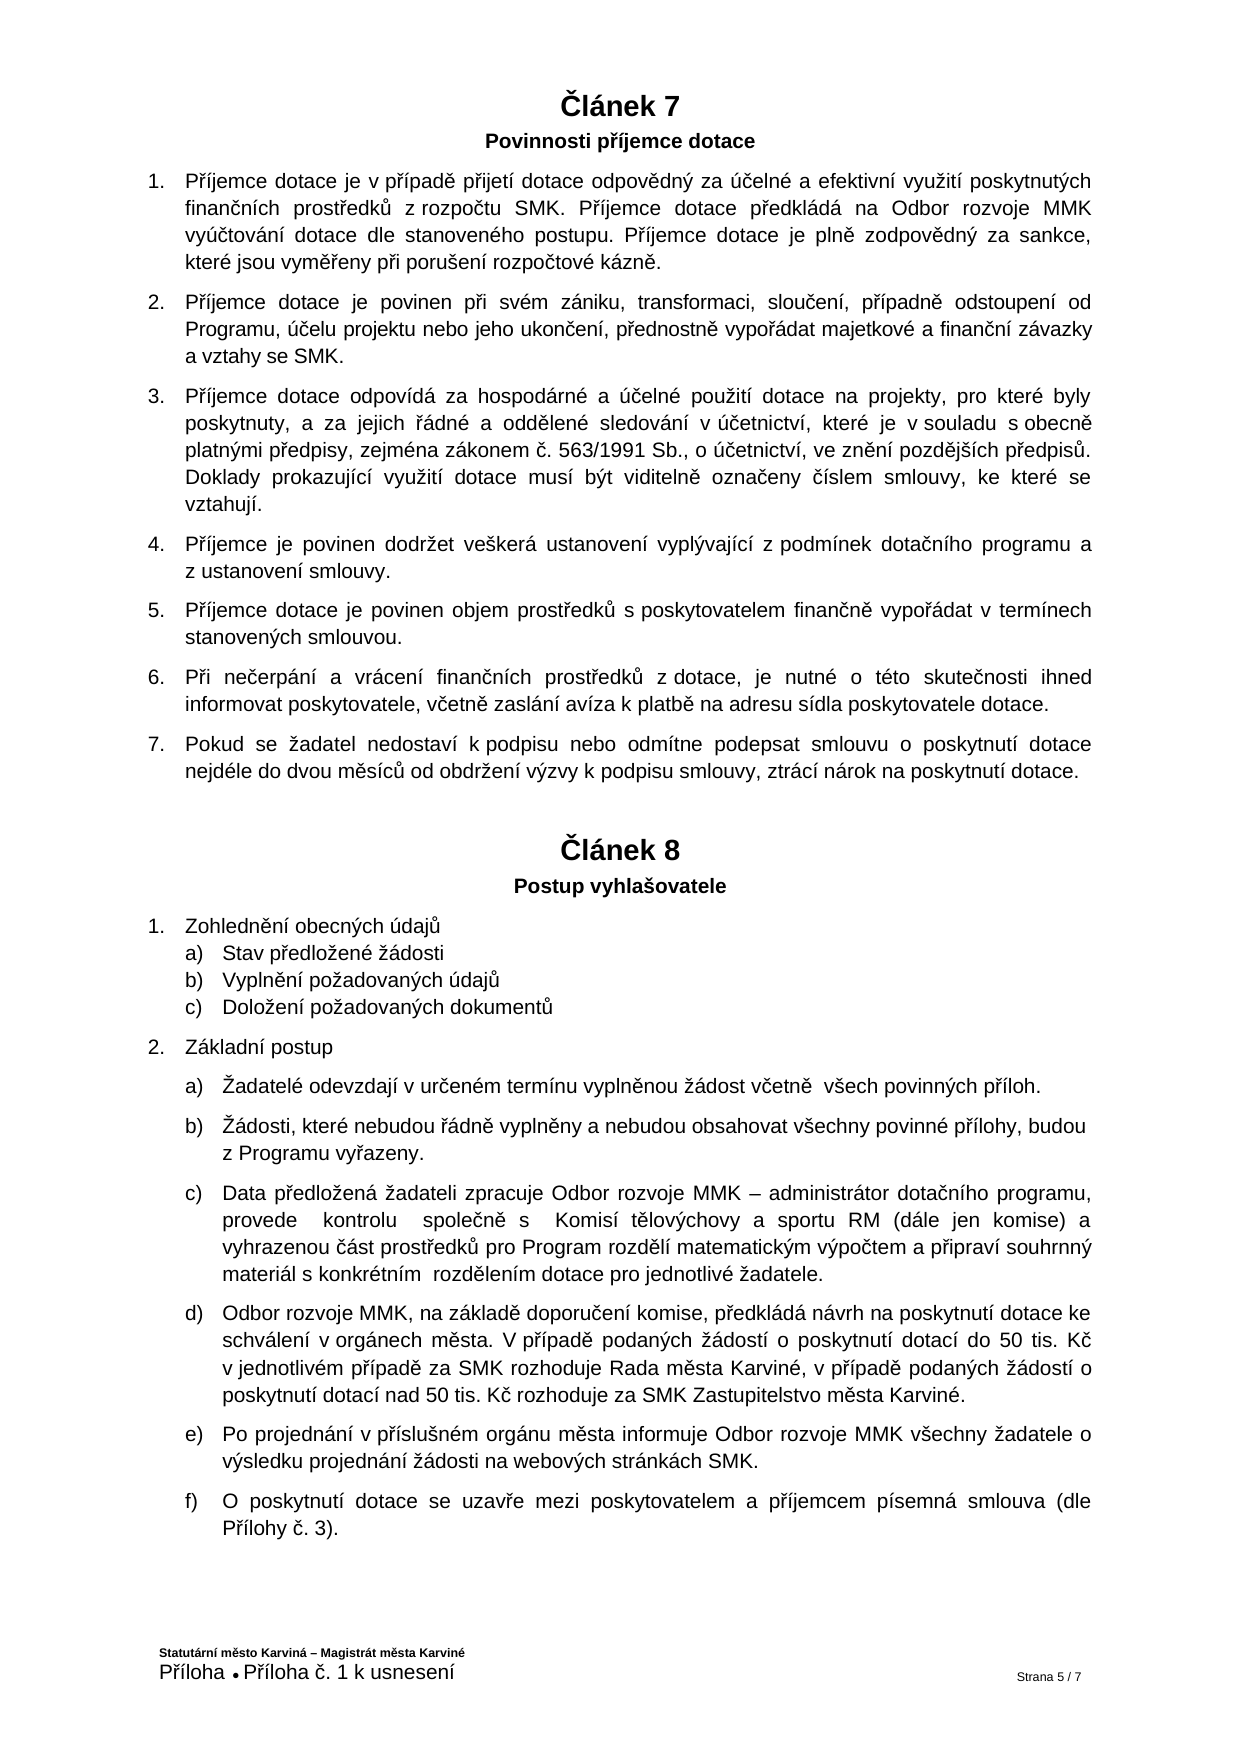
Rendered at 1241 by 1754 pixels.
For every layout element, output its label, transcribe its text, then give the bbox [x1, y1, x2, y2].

text Povinnosti příjemce dotace [148, 127, 1092, 154]
list Při nečerpání a vrácení finančních prostředků z dotace, je nutné o této skutečnosti ihned informovat poskytovatele, včetně zaslání avíza k platbě na adresu sídla poskytovatele dotace. [148, 663, 1092, 717]
list O poskytnutí dotace se uzavře mezi poskytovatelem a příjemcem písemná smlouva (dle Přílohy č. 3). [185, 1487, 1092, 1541]
list Po projednání v příslušném orgánu města informuje Odbor rozvoje MMK všechny žadatele o výsledku projednání žádosti na webových stránkách SMK. [185, 1420, 1092, 1474]
list Stav předložené žádosti [185, 939, 1092, 966]
list Doložení požadovaných dokumentů [185, 993, 1092, 1020]
list Odbor rozvoje MMK, na základě doporučení komise, předkládá návrh na poskytnutí dotace ke schválení v orgánech města. V případě podaných žádostí o poskytnutí dotací do 50 tis. Kč v jednotlivém případě za SMK rozhoduje Rada města Karviné, v případě podaných žádostí o poskytnutí dotací nad 50 tis. Kč rozhoduje za SMK Zastupitelstvo města Karviné. [185, 1299, 1092, 1407]
list Data předložená žadateli zpracuje Odbor rozvoje MMK – administrátor dotačního programu, provede kontrolu společně s Komisí tělovýchovy a sportu RM (dále jen komise) a vyhrazenou část prostředků pro Program rozdělí matematickým výpočtem a připraví souhrnný materiál s konkrétním rozdělením dotace pro jednotlivé žadatele. [185, 1178, 1092, 1287]
list Příjemce je povinen dodržet veškerá ustanovení vyplývající z podmínek dotačního programu a z ustanovení smlouvy. [148, 529, 1092, 583]
list Pokud se žadatel nedostaví k podpisu nebo odmítne podepsat smlouvu o poskytnutí dotace nejdéle do dvou měsíců od obdržení výzvy k podpisu smlouvy, ztrácí nárok na poskytnutí dotace. [148, 729, 1092, 783]
list Žadatelé odevzdají v určeném termínu vyplněnou žádost včetně všech povinných příloh. [185, 1072, 1092, 1099]
list Základní postup [148, 1032, 1092, 1059]
list Vyplnění požadovaných údajů [185, 966, 1092, 993]
list Žádosti, které nebudou řádně vyplněny a nebudou obsahovat všechny povinné přílohy, budou z Programu vyřazeny. [185, 1112, 1092, 1166]
list Příjemce dotace je povinen při svém zániku, transformaci, sloučení, případně odstoupení od Programu, účelu projektu nebo jeho ukončení, přednostně vypořádat majetkové a finanční závazky a vztahy se SMK. [148, 288, 1092, 369]
list Příjemce dotace je v případě přijetí dotace odpovědný za účelné a efektivní využití poskytnutých finančních prostředků z rozpočtu SMK. Příjemce dotace předkládá na Odbor rozvoje MMK vyúčtování dotace dle stanoveného postupu. Příjemce dotace je plně zodpovědný za sankce, které jsou vyměřeny při porušení rozpočtové kázně. [148, 167, 1092, 275]
list Příjemce dotace odpovídá za hospodárné a účelné použití dotace na projekty, pro které byly poskytnuty, a za jejich řádné a oddělené sledování v účetnictví, které je v souladu s obecně platnými předpisy, zejména zákonem č. 563/1991 Sb., o účetnictví, ve znění pozdějších předpisů. Doklady prokazující využití dotace musí být viditelně označeny číslem smlouvy, ke které se vztahují. [148, 381, 1092, 517]
list Zohlednění obecných údajů [148, 912, 1092, 939]
text Postup vyhlašovatele [148, 872, 1092, 899]
list Příjemce dotace je povinen objem prostředků s poskytovatelem finančně vypořádat v termínech stanovených smlouvou. [148, 596, 1092, 650]
